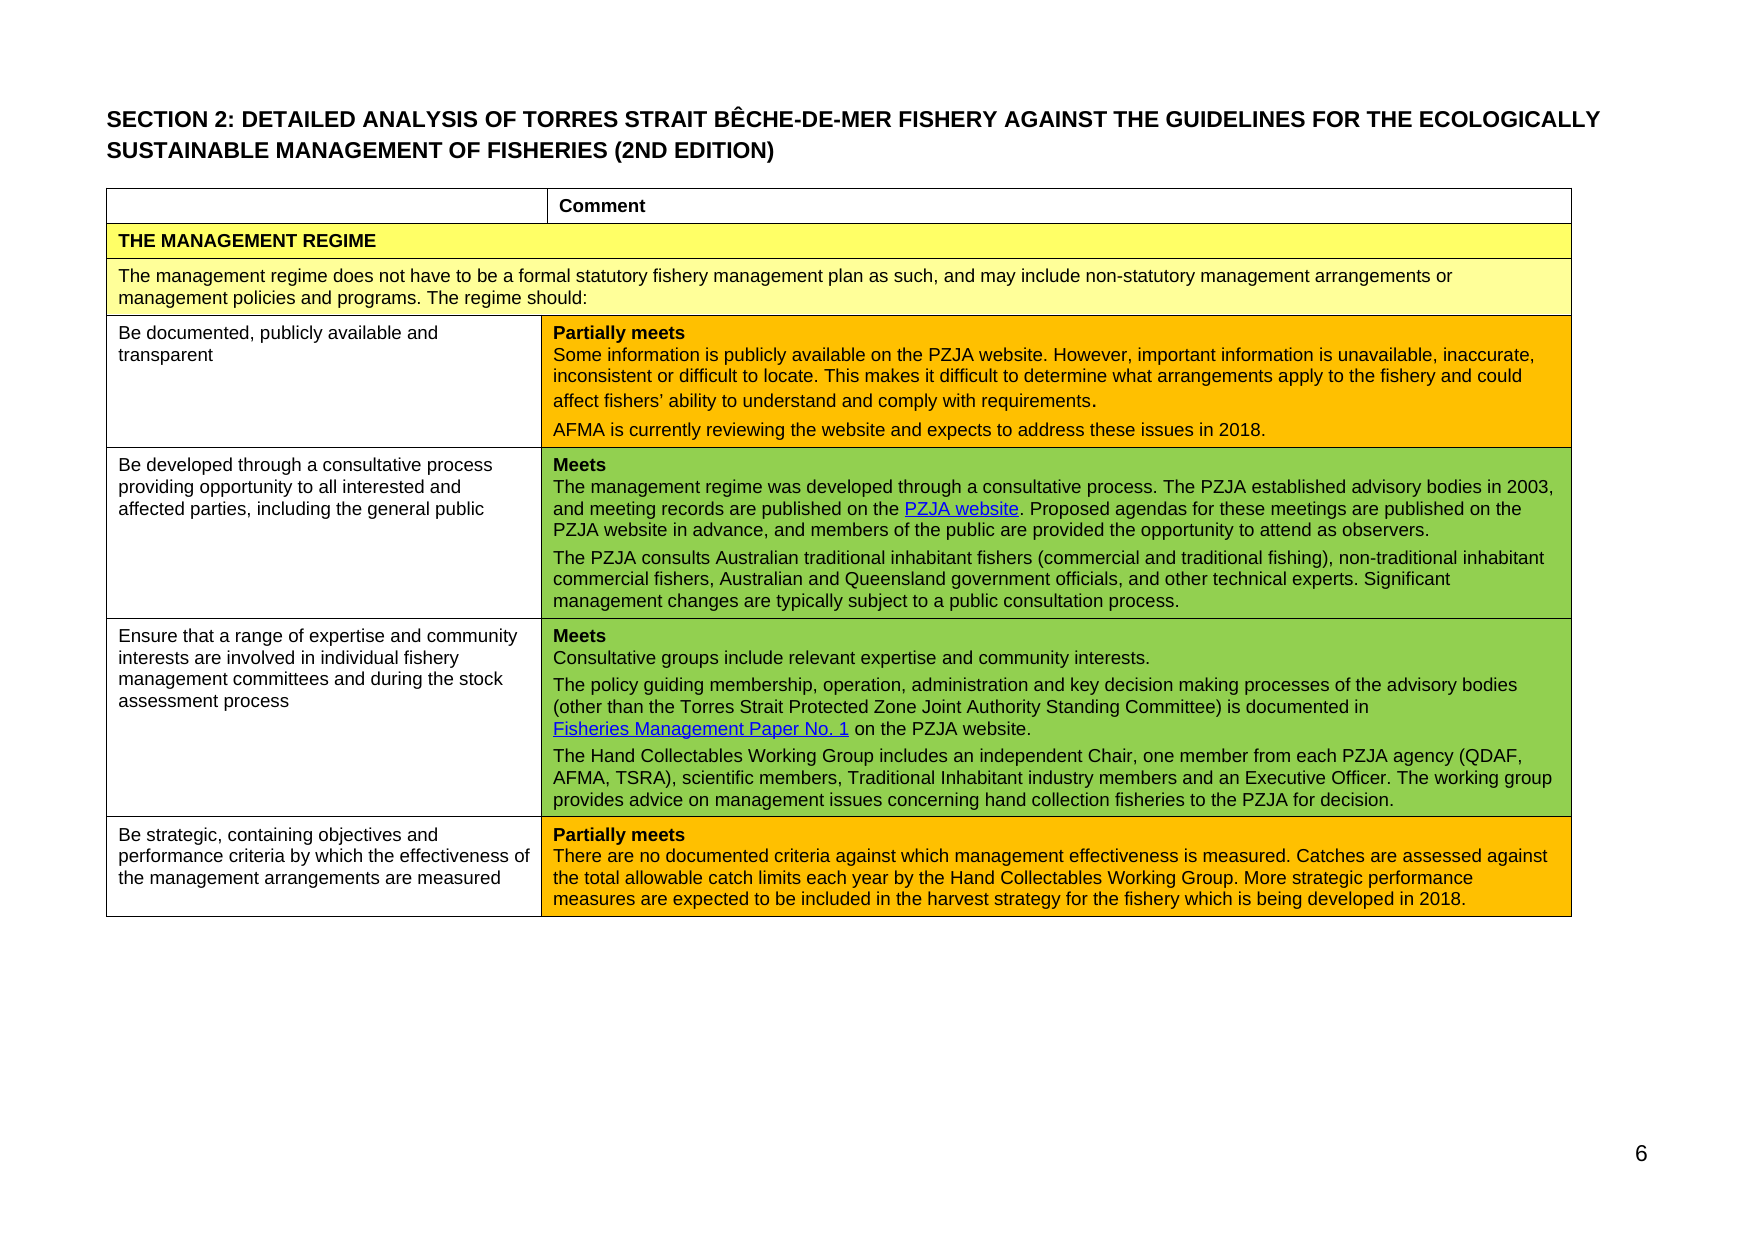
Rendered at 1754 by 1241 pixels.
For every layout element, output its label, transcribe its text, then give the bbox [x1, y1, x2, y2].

table_cell Meets The management regime was developed through a consultative process. The PZJA established advisory bodies in 2003, and meeting records are published on the PZJA website. Proposed agendas for these meetings are published on the PZJA website in advance, and members of the public are provided the opportunity to attend as observers. The PZJA consults Australian traditional inhabitant fishers (commercial and traditional fishing), non-traditional inhabitant commercial fishers, Australian and Queensland government officials, and other technical experts. Significant management changes are typically subject to a public consultation process. [542, 448, 1571, 618]
table_cell Ensure that a range of expertise and community interests are involved in individual fishery management committees and during the stock assessment process [107, 619, 541, 816]
table_cell Be strategic, containing objectives and performance criteria by which the effectiveness of the management arrangements are measured [107, 817, 541, 916]
table_cell The management regime does not have to be a formal statutory fishery management plan as such, and may include non-statutory management arrangements or management policies and programs. The regime should: [107, 259, 1571, 314]
table_cell Meets Consultative groups include relevant expertise and community interests. The policy guiding membership, operation, administration and key decision making processes of the advisory bodies (other than the Torres Strait Protected Zone Joint Authority Standing Committee) is documented in Fisheries Management Paper No. 1 on the PZJA website. The Hand Collectables Working Group includes an independent Chair, one member from each PZJA agency (QDAF, AFMA, TSRA), scientific members, Traditional Inhabitant industry members and an Executive Officer. The working group provides advice on management issues concerning hand collection fisheries to the PZJA for decision. [542, 619, 1571, 816]
table_cell Partially meets There are no documented criteria against which management effectiveness is measured. Catches are assessed against the total allowable catch limits each year by the Hand Collectables Working Group. More strategic performance measures are expected to be included in the harvest strategy for the fishery which is being developed in 2018. [542, 817, 1571, 916]
table_cell Partially meets Some information is publicly available on the PZJA website. However, important information is unavailable, inaccurate, inconsistent or difficult to locate. This makes it difficult to determine what arrangements apply to the fishery and could affect fishers’ ability to understand and comply with requirements. AFMA is currently reviewing the website and expects to address these issues in 2018. [542, 316, 1571, 447]
table_header Comment [548, 189, 1571, 223]
table_cell Be documented, publicly available and transparent [107, 316, 541, 447]
table_cell Be developed through a consultative process providing opportunity to all interested and affected parties, including the general public [107, 448, 541, 618]
table_cell THE MANAGEMENT REGIME [107, 224, 1571, 258]
table_header [107, 189, 547, 223]
subtitle SECTION 2: DETAILED ANALYSIS OF Torres STrait Bêche-de-mer FISHERY AGAINST THE GUIDELINES FOR THE ECOLOGICALLY SUSTAINABLE MANAGEMENT OF FISHERIES (2ND EDITION) [106, 106, 1648, 163]
